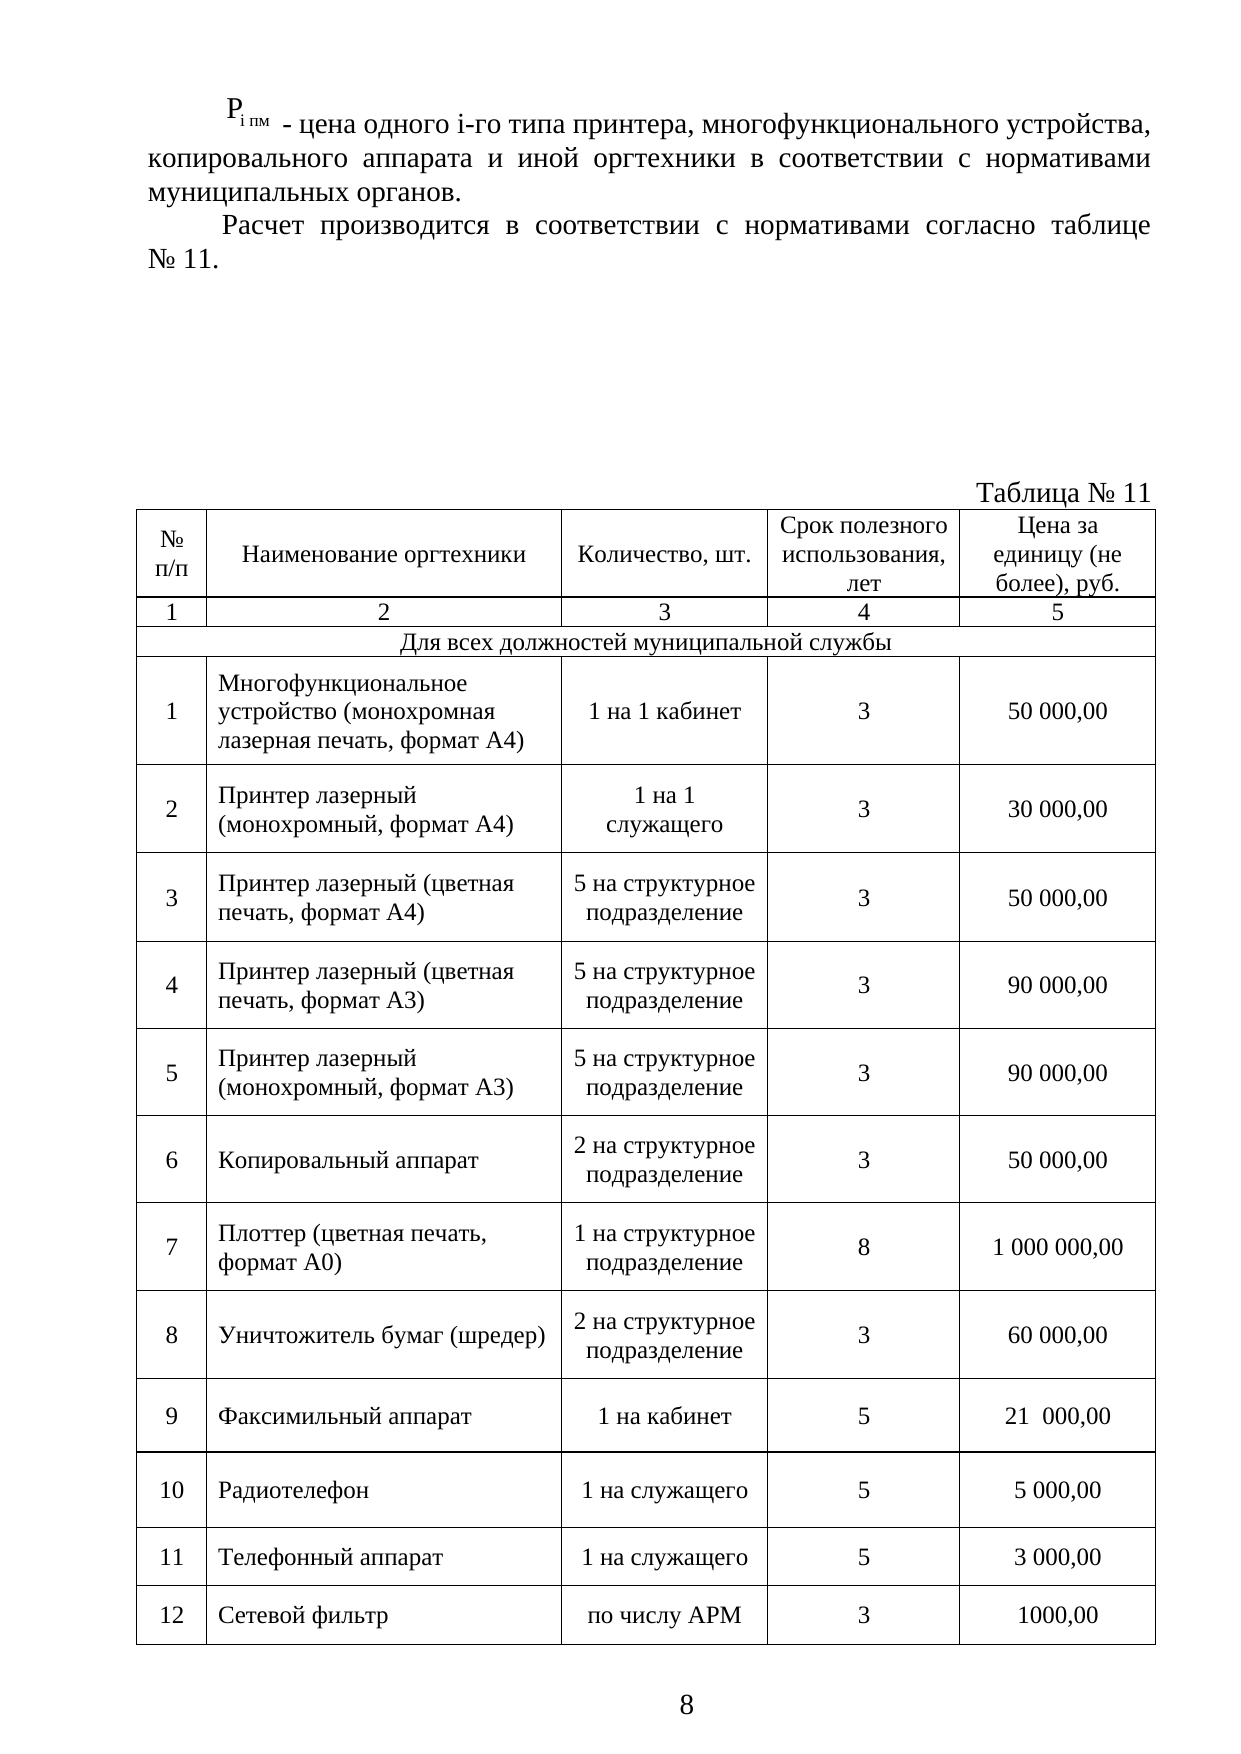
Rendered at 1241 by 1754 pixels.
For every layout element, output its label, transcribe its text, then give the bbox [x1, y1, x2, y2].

text Расчет производится в соответствии с нормативами согласно таблице № 11. [148, 207, 1152, 274]
table_cell 5 [768, 1379, 959, 1451]
table_cell 2 на структурное подразделение [562, 1116, 767, 1202]
table_cell по числу АРМ [562, 1586, 767, 1643]
table_cell Копировальный аппарат [207, 1116, 561, 1202]
text - цена одного i-го типа принтера, многофункционального устройства, копировального аппарата и иной оргтехники в соответствии с нормативами муниципальных органов. [148, 89, 1152, 207]
table_header Количество, шт. [562, 510, 767, 596]
table_cell Принтер лазерный (цветная печать, формат А3) [207, 942, 561, 1028]
table_cell 5 [768, 1453, 959, 1527]
table_cell 3 [768, 1029, 959, 1115]
table_cell 3 [768, 657, 959, 764]
table_cell 90 000,00 [960, 1029, 1155, 1115]
table_cell Сетевой фильтр [207, 1586, 561, 1643]
table_cell 3 [768, 1586, 959, 1643]
table_cell 5 [137, 1029, 206, 1115]
table_cell 1 на кабинет [562, 1379, 767, 1451]
table_cell 3 [768, 853, 959, 941]
table_cell 5 [960, 598, 1155, 626]
table_cell 6 [137, 1116, 206, 1202]
table_cell Уничтожитель бумаг (шредер) [207, 1291, 561, 1378]
table_cell 1 000 000,00 [960, 1203, 1155, 1290]
table_cell 90 000,00 [960, 942, 1155, 1028]
table_header № п/п [137, 510, 206, 596]
table_cell 12 [137, 1586, 206, 1643]
table_cell 3 [562, 598, 767, 626]
table_cell 60 000,00 [960, 1291, 1155, 1378]
table_cell 4 [768, 598, 959, 626]
table_cell 5 на структурное подразделение [562, 1029, 767, 1115]
table_cell 7 [137, 1203, 206, 1290]
table_cell 1000,00 [960, 1586, 1155, 1643]
table_cell 3 [768, 942, 959, 1028]
table_cell 3 [137, 853, 206, 941]
table_cell 3 000,00 [960, 1528, 1155, 1585]
table_cell Многофункциональное устройство (монохромная лазерная печать, формат А4) [207, 657, 561, 764]
table_cell 4 [137, 942, 206, 1028]
table_cell Телефонный аппарат [207, 1528, 561, 1585]
text Таблица № 11 [148, 476, 1152, 509]
table_cell 1 [137, 657, 206, 764]
table_cell 1 на 1 служащего [562, 765, 767, 852]
table_cell 3 [768, 765, 959, 852]
table_cell 2 на структурное подразделение [562, 1291, 767, 1378]
table_cell 50 000,00 [960, 853, 1155, 941]
table_cell 9 [137, 1379, 206, 1451]
table_cell Плоттер (цветная печать, формат А0) [207, 1203, 561, 1290]
table_cell 1 [137, 598, 206, 626]
table_cell 5 000,00 [960, 1453, 1155, 1527]
table_cell 30 000,00 [960, 765, 1155, 852]
table_cell 5 на структурное подразделение [562, 853, 767, 941]
table_cell 21 000,00 [960, 1379, 1155, 1451]
table_cell Для всех должностей муниципальной службы [137, 627, 1155, 656]
table_cell 8 [137, 1291, 206, 1378]
table_cell 50 000,00 [960, 1116, 1155, 1202]
table_cell Принтер лазерный (монохромный, формат А4) [207, 765, 561, 852]
table_cell 50 000,00 [960, 657, 1155, 764]
table_cell 5 на структурное подразделение [562, 942, 767, 1028]
table_header Срок полезного использования, лет [768, 510, 959, 596]
table_cell Принтер лазерный (цветная печать, формат А4) [207, 853, 561, 941]
table_cell 1 на служащего [562, 1528, 767, 1585]
table_cell 3 [768, 1116, 959, 1202]
table_cell 2 [207, 598, 561, 626]
table_cell Факсимильный аппарат [207, 1379, 561, 1451]
table_header Цена за единицу (не более), руб. [960, 510, 1155, 596]
table_cell 10 [137, 1453, 206, 1527]
table_cell Радиотелефон [207, 1453, 561, 1527]
table_cell Принтер лазерный (монохромный, формат А3) [207, 1029, 561, 1115]
table_cell 8 [768, 1203, 959, 1290]
table_cell 1 на 1 кабинет [562, 657, 767, 764]
table_cell 2 [137, 765, 206, 852]
table_cell 5 [768, 1528, 959, 1585]
table_cell 3 [768, 1291, 959, 1378]
table_cell 1 на служащего [562, 1453, 767, 1527]
table_cell 1 на структурное подразделение [562, 1203, 767, 1290]
table_header Наименование оргтехники [207, 510, 561, 596]
table_cell 11 [137, 1528, 206, 1585]
